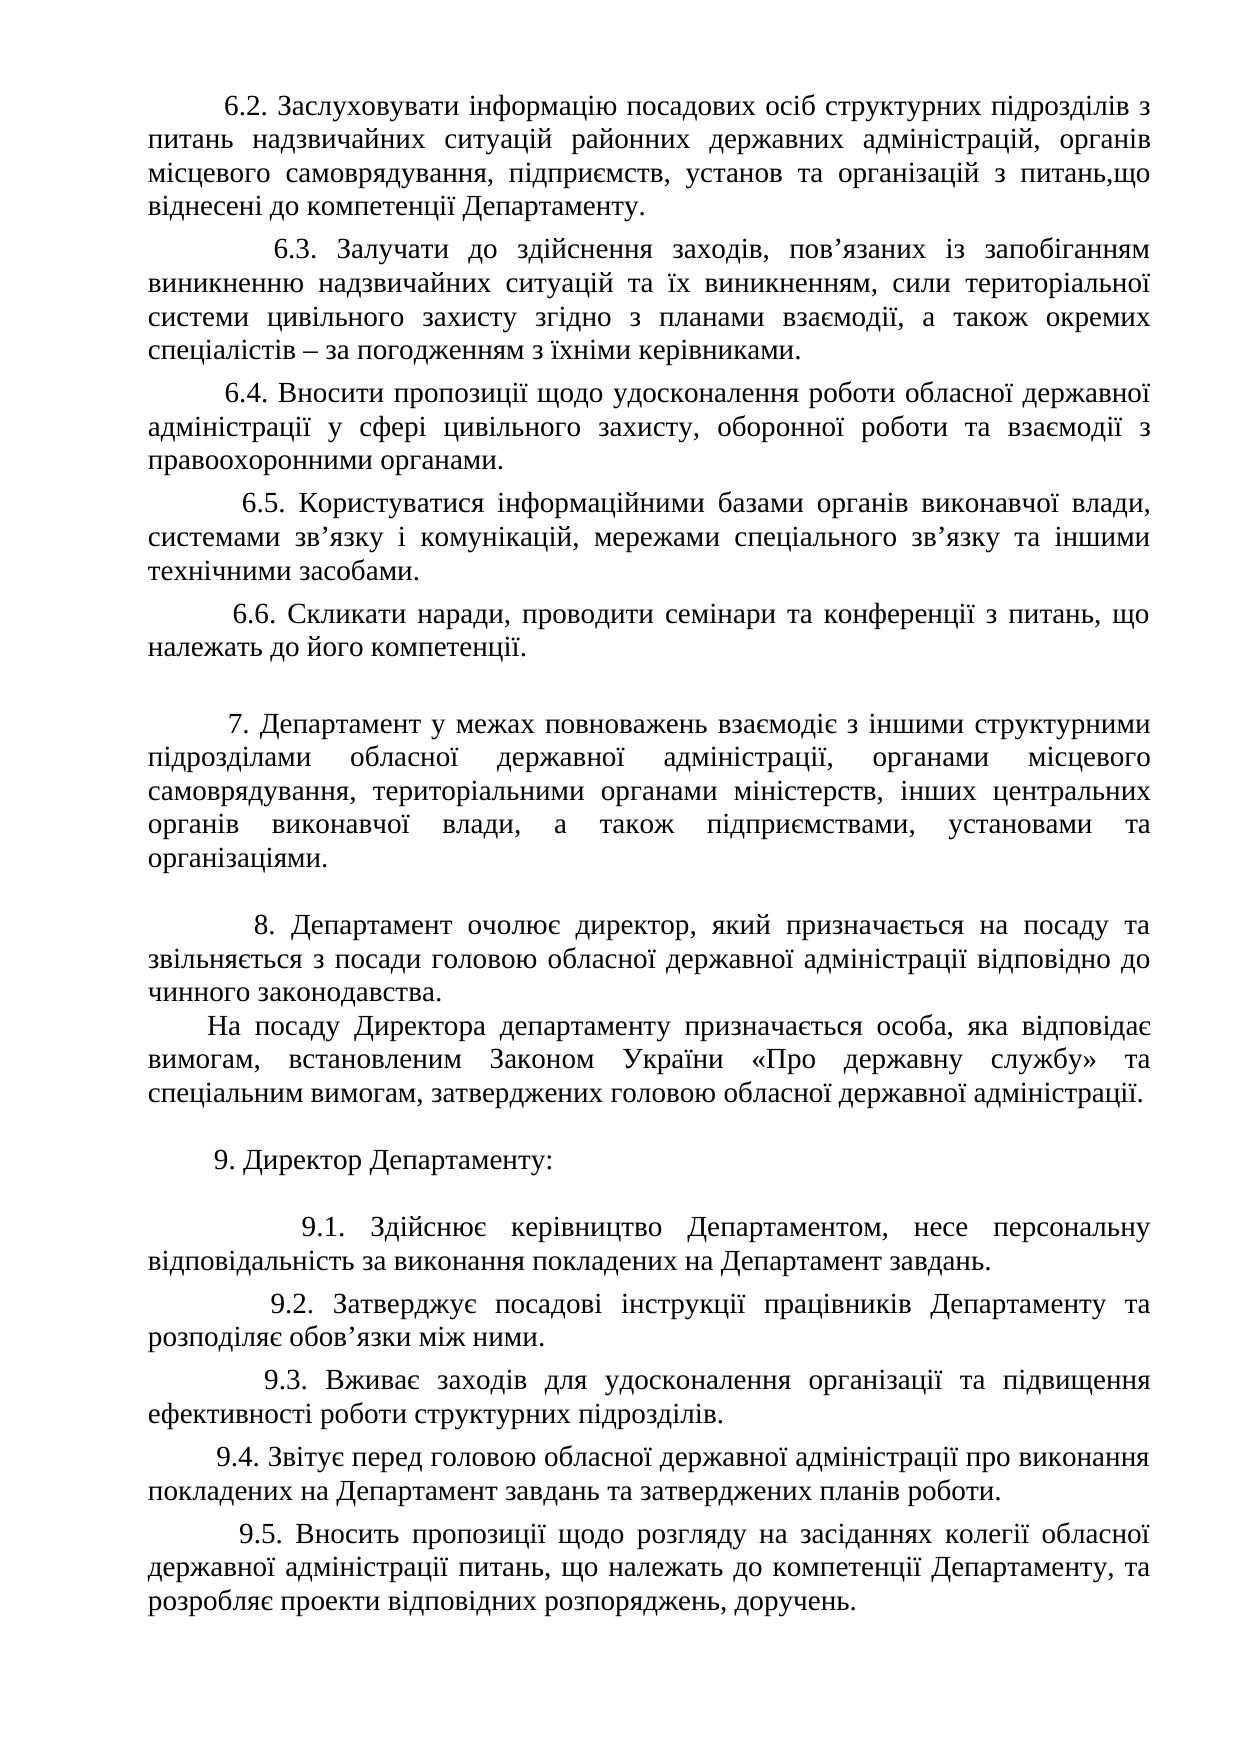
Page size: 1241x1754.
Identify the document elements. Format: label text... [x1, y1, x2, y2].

text 9. Директор Департаменту: [148, 1142, 1152, 1176]
text 9.3. Вживає заходів для удосконалення організації та підвищення ефективності роботи структурних підрозділів. [148, 1362, 1152, 1429]
text 9.2. Затверджує посадові інструкції працівників Департаменту та розподіляє обов’язки між ними. [148, 1286, 1152, 1353]
text 6.5. Користуватися інформаційними базами органів виконавчої влади, системами зв’язку і комунікацій, мережами спеціального зв’язку та іншими технічними засобами. [148, 486, 1152, 586]
text 9.4. Звітує перед головою обласної державної адміністрації про виконання покладених на Департамент завдань та затверджених планів роботи. [148, 1439, 1152, 1506]
text 8. Департамент очолює директор, який призначається на посаду та звільняється з посади головою обласної державної адміністрації відповідно до чинного законодавства. [148, 907, 1152, 1008]
text На посаду Директора департаменту призначається особа, яка відповідає вимогам, встановленим Законом України «Про державну службу» та спеціальним вимогам, затверджених головою обласної державної адміністрації. [148, 1008, 1152, 1108]
text 6.3. Залучати до здійснення заходів, пов’язаних із запобіганням виникненню надзвичайних ситуацій та їх виникненням, сили територіальної системи цивільного захисту згідно з планами взаємодії, а також окремих спеціалістів – за погодженням з їхніми керівниками. [148, 232, 1152, 366]
text 7. Департамент у межах повноважень взаємодіє з іншими структурними підрозділами обласної державної адміністрації, органами місцевого самоврядування, територіальними органами міністерств, інших центральних органів виконавчої влади, а також підприємствами, установами та організаціями. [148, 706, 1152, 874]
text 6.4. Вносити пропозиції щодо удосконалення роботи обласної державної адміністрації у сфері цивільного захисту, оборонної роботи та взаємодії з правоохоронними органами. [148, 375, 1152, 476]
text 6.2. Заслуховувати інформацію посадових осіб структурних підрозділів з питань надзвичайних ситуацій районних державних адміністрацій, органів місцевого самоврядування, підприємств, установ та організацій з питань,що віднесені до компетенції Департаменту. [148, 88, 1152, 222]
text 9.5. Вносить пропозиції щодо розгляду на засіданнях колегії обласної державної адміністрації питань, що належать до компетенції Департаменту, та розробляє проекти відповідних розпоряджень, доручень. [148, 1516, 1152, 1616]
text 9.1. Здійснює керівництво Департаментом, несе персональну відповідальність за виконання покладених на Департамент завдань. [148, 1209, 1152, 1276]
text 6.6. Скликати наради, проводити семінари та конференції з питань, що належать до його компетенції. [148, 596, 1152, 663]
